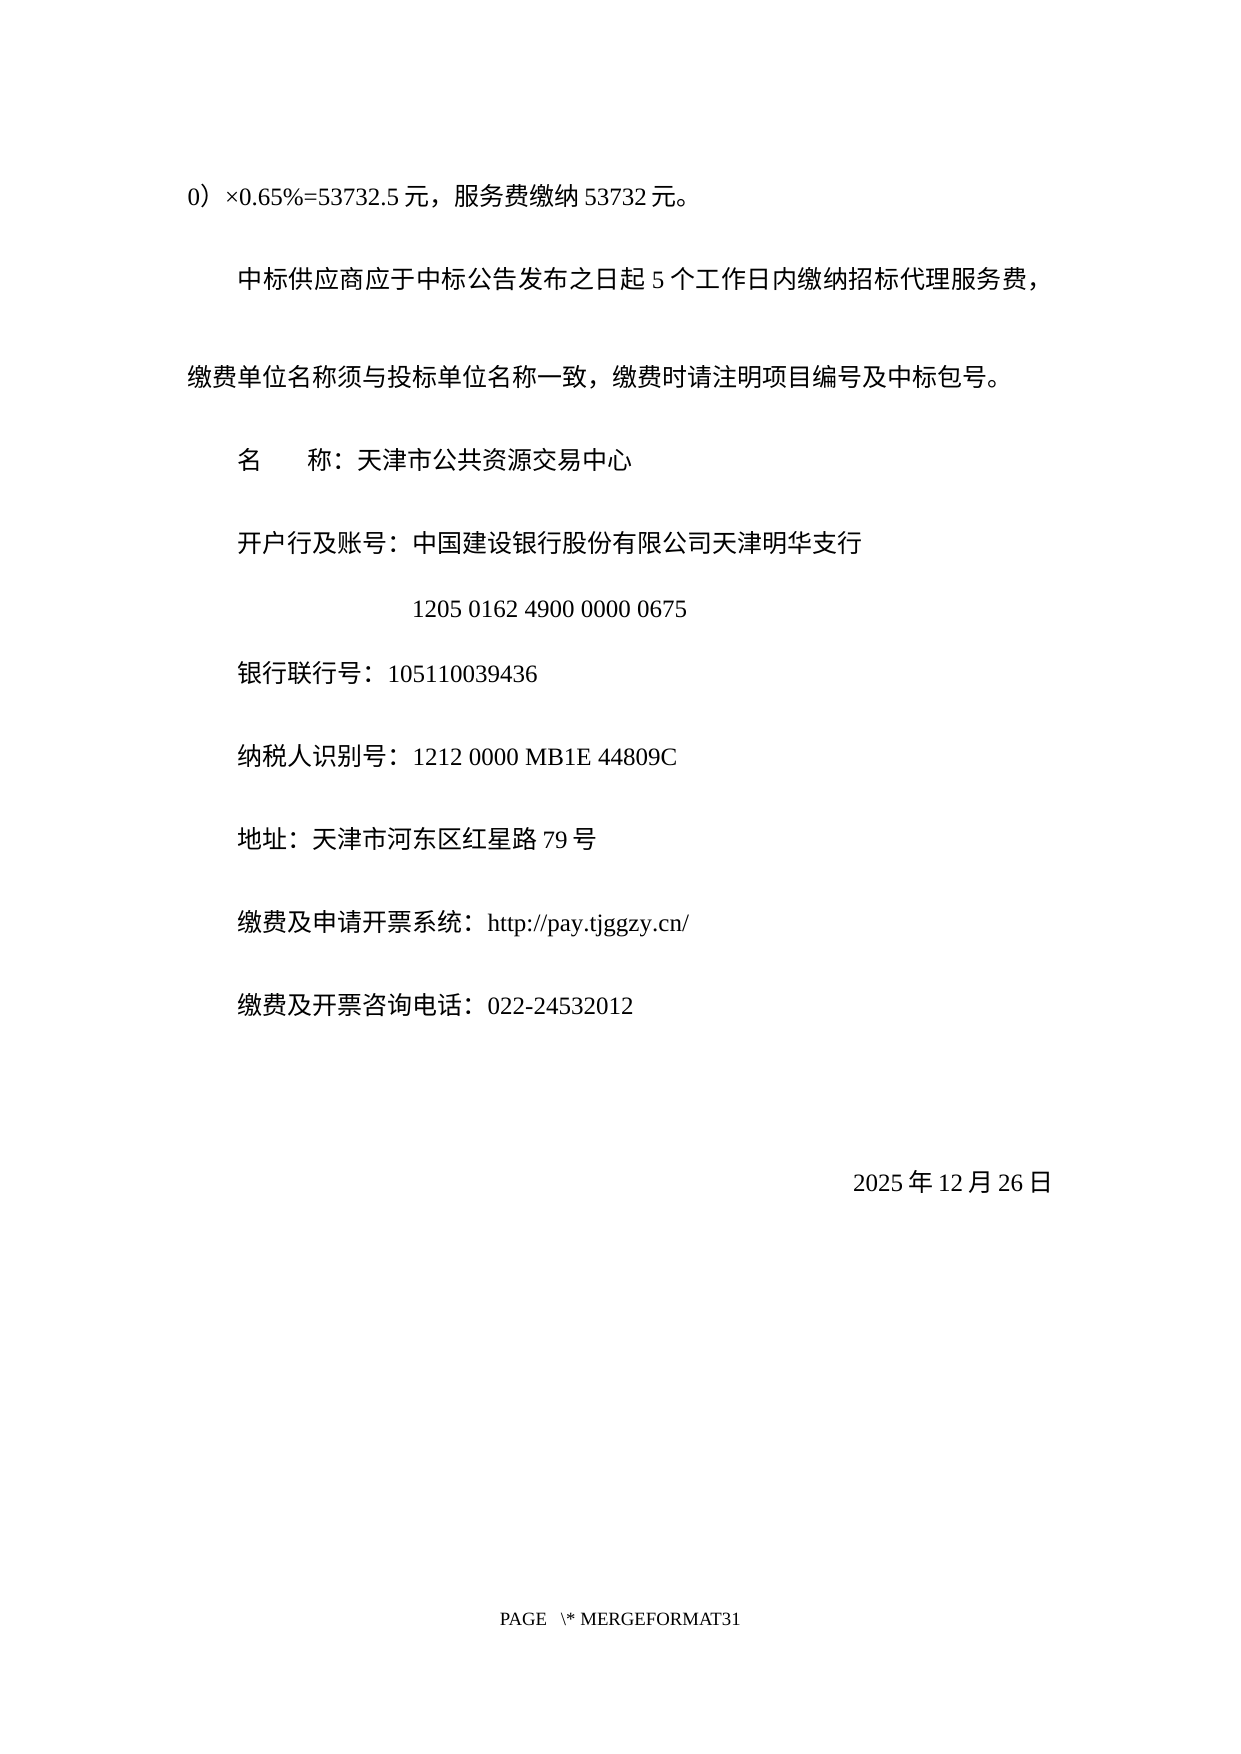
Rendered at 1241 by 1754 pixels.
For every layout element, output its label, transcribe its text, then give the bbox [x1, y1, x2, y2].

text 缴费及申请开票系统：http://pay.tjggzy.cn/ [187, 888, 1053, 953]
text 1205 0162 4900 0000 0675 [187, 592, 1053, 624]
text 纳税人识别号：1212 0000 MB1E 44809C [187, 722, 1053, 787]
text 开户行及账号：中国建设银行股份有限公司天津明华支行 [187, 509, 1053, 574]
text 中标供应商应于中标公告发布之日起5个工作日内缴纳招标代理服务费，缴费单位名称须与投标单位名称一致，缴费时请注明项目编号及中标包号。 [187, 245, 1053, 408]
text 地址：天津市河东区红星路79号 [187, 805, 1053, 870]
text 银行联行号：105110039436 [187, 639, 1053, 704]
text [187, 162, 1053, 227]
text 2025年12月26日 [187, 1148, 1053, 1213]
text 缴费及开票咨询电话：022-24532012 [187, 971, 1053, 1036]
text 名 称：天津市公共资源交易中心 [187, 426, 1053, 491]
